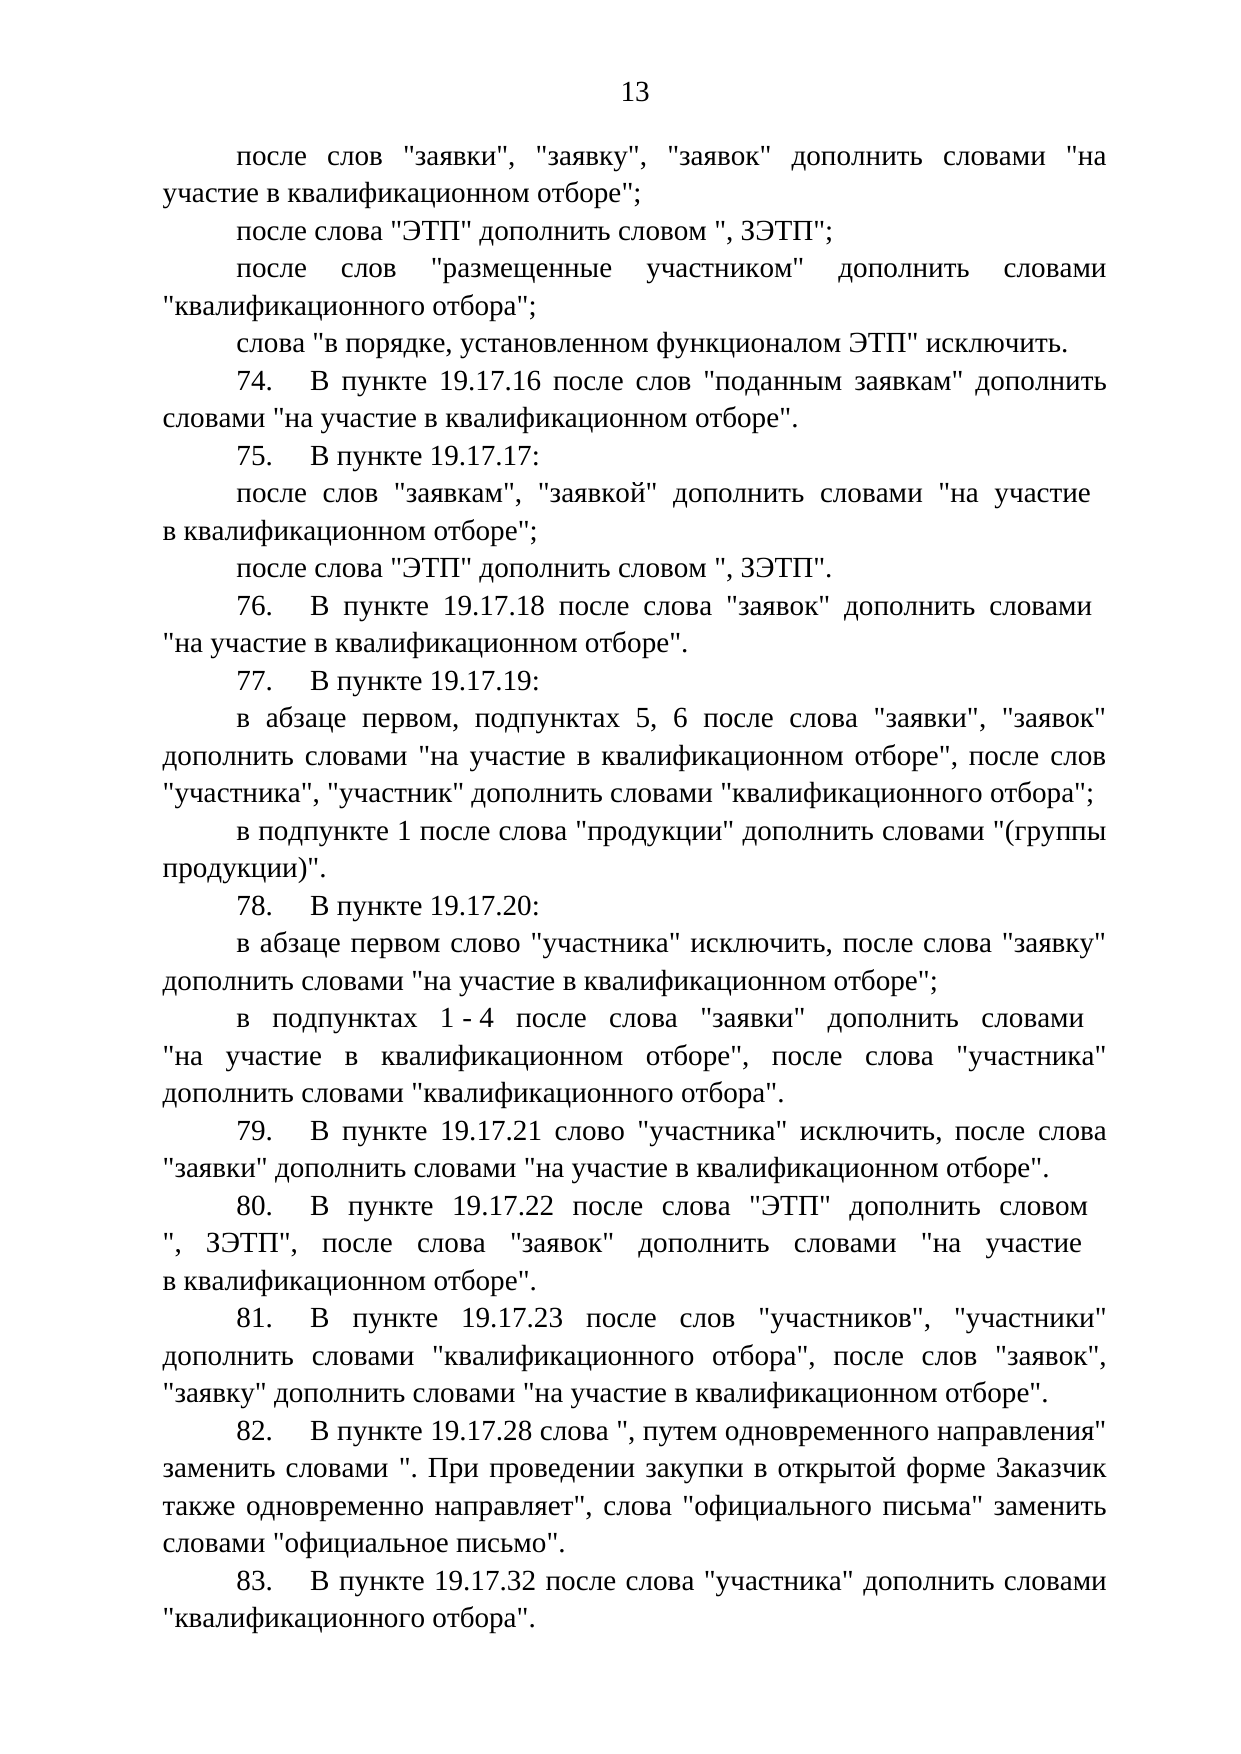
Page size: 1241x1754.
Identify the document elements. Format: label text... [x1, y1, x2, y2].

list в абзаце первом слово "участника" исключить, после слова "заявку" дополнить словами "на участие в квалификационном отборе"; [162, 923, 1107, 998]
list В пункте 19.17.18 после слова "заявок" дополнить словами "на участие в квалификационном отборе". [162, 585, 1107, 660]
list В пункте 19.17.23 после слов "участников", "участники" дополнить словами "квалификационного отбора", после слов "заявок", "заявку" дополнить словами "на участие в квалификационном отборе". [162, 1298, 1107, 1410]
list В пункте 19.17.17: [162, 435, 1107, 473]
list В пункте 19.17.16 после слов "поданным заявкам" дополнить словами "на участие в квалификационном отборе". [162, 360, 1107, 435]
text слова "в порядке, установленном функционалом ЭТП" исключить. [162, 323, 1107, 360]
list В пункте 19.17.19: [162, 660, 1107, 698]
list В пункте 19.17.28 слова ", путем одновременного направления" заменить словами ". При проведении закупки в открытой форме Заказчик также одновременно направляет", слова "официального письма" заменить словами "официальное письмо". [162, 1410, 1107, 1560]
list В пункте 19.17.21 слово "участника" исключить, после слова "заявки" дополнить словами "на участие в квалификационном отборе". [162, 1110, 1107, 1185]
text после слов "заявки", "заявку", "заявок" дополнить словами "на участие в квалификационном отборе"; [162, 135, 1107, 210]
list В пункте 19.17.20: [162, 885, 1107, 923]
list в подпунктах 1 - 4 после слова "заявки" дополнить словами "на участие в квалификационном отборе", после слова "участника" дополнить словами "квалификационного отбора". [162, 998, 1107, 1110]
list В пункте 19.17.22 после слова "ЭТП" дополнить словом ", ЗЭТП", после слова "заявок" дополнить словами "на участие в квалификационном отборе". [162, 1185, 1107, 1298]
list в подпункте 1 после слова "продукции" дополнить словами "(группы продукции)". [162, 810, 1107, 885]
text после слов "заявкам", "заявкой" дополнить словами "на участие в квалификационном отборе"; [162, 473, 1107, 548]
text после слова "ЭТП" дополнить словом ", ЗЭТП". [162, 548, 1107, 585]
text после слова "ЭТП" дополнить словом ", ЗЭТП"; [162, 210, 1107, 248]
list в абзаце первом, подпунктах 5, 6 после слова "заявки", "заявок" дополнить словами "на участие в квалификационном отборе", после слов "участника", "участник" дополнить словами "квалификационного отбора"; [162, 698, 1107, 810]
list В пункте 19.17.32 после слова "участника" дополнить словами "квалификационного отбора". [162, 1560, 1107, 1635]
text после слов "размещенные участником" дополнить словами "квалификационного отбора"; [162, 248, 1107, 323]
